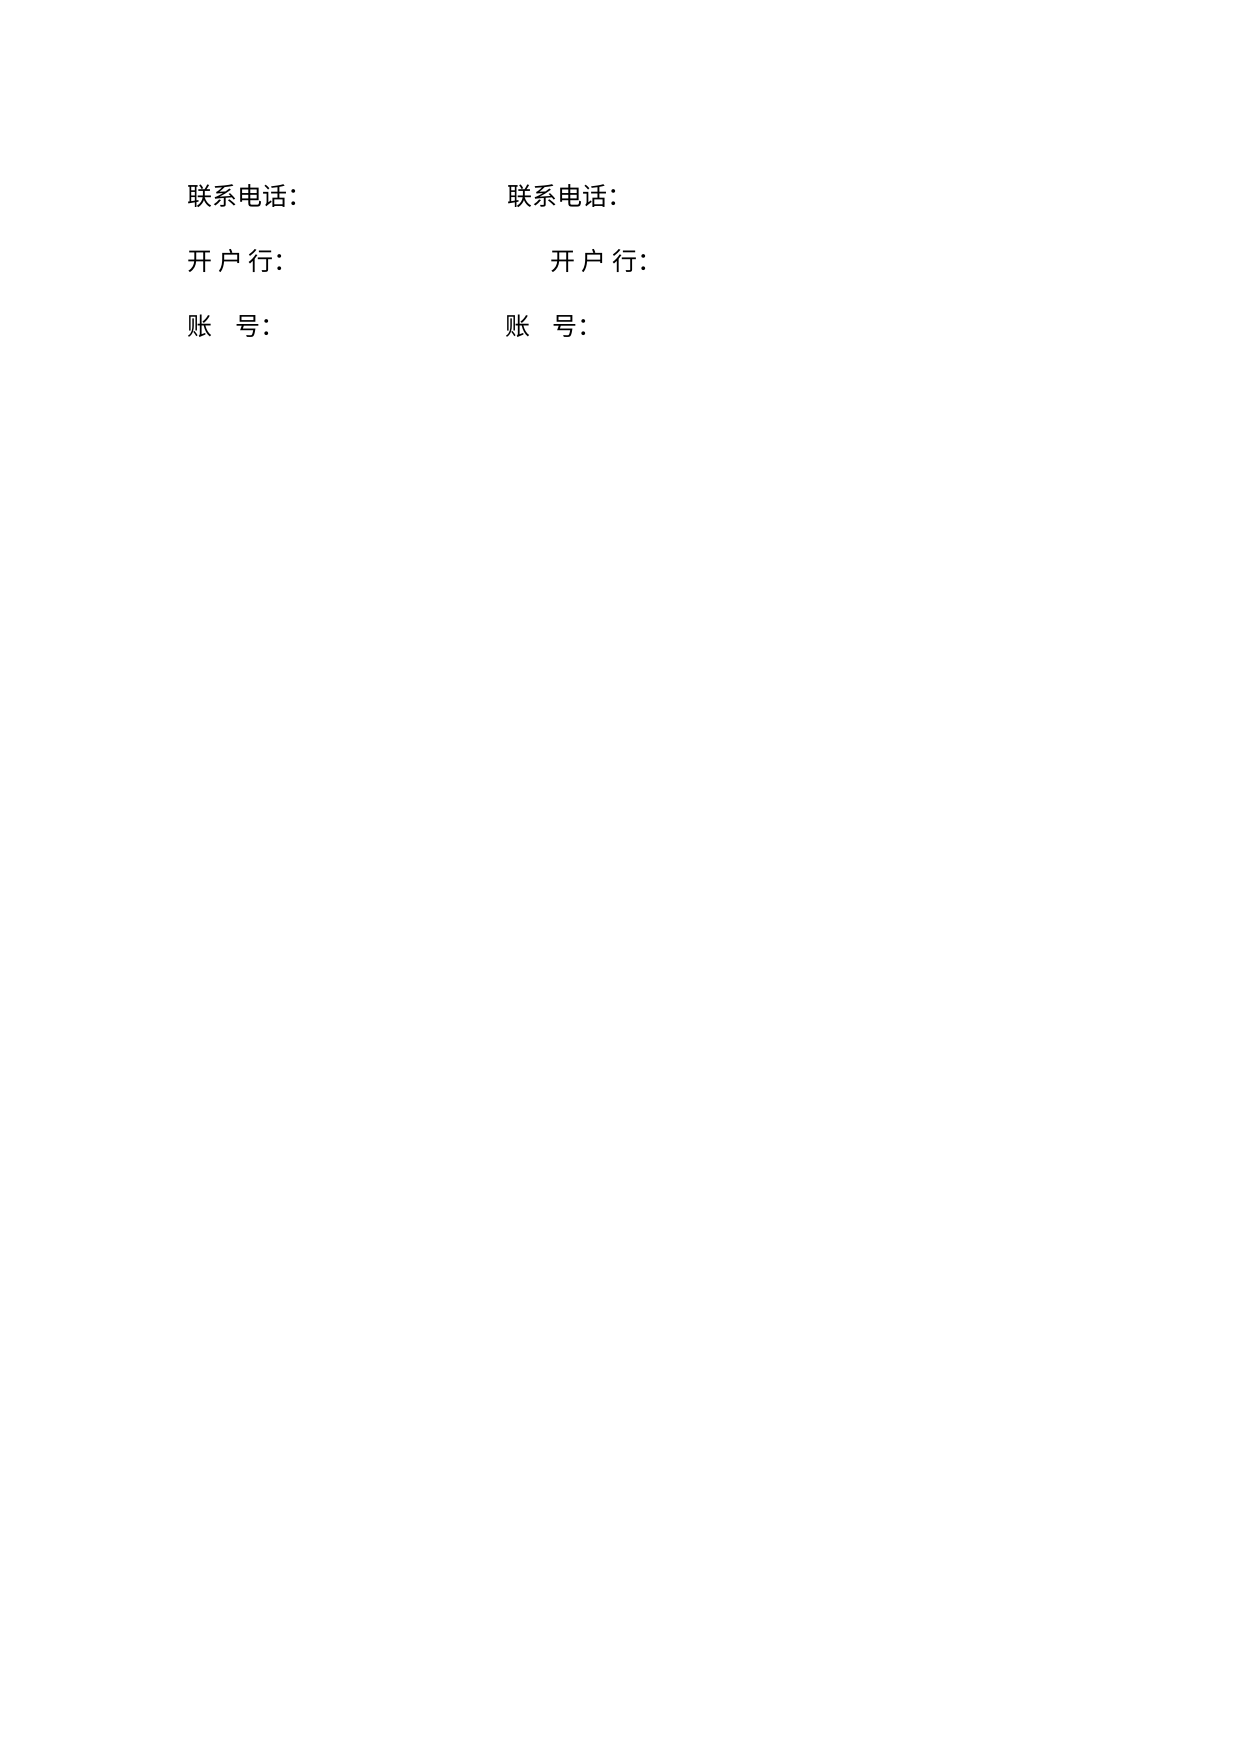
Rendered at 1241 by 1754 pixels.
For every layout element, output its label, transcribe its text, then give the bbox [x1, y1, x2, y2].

text 开 户 行： 开 户 行： [187, 227, 1053, 292]
text 联系电话： 联系电话： [187, 162, 1053, 227]
text 账 号： 账 号： [187, 292, 1053, 357]
